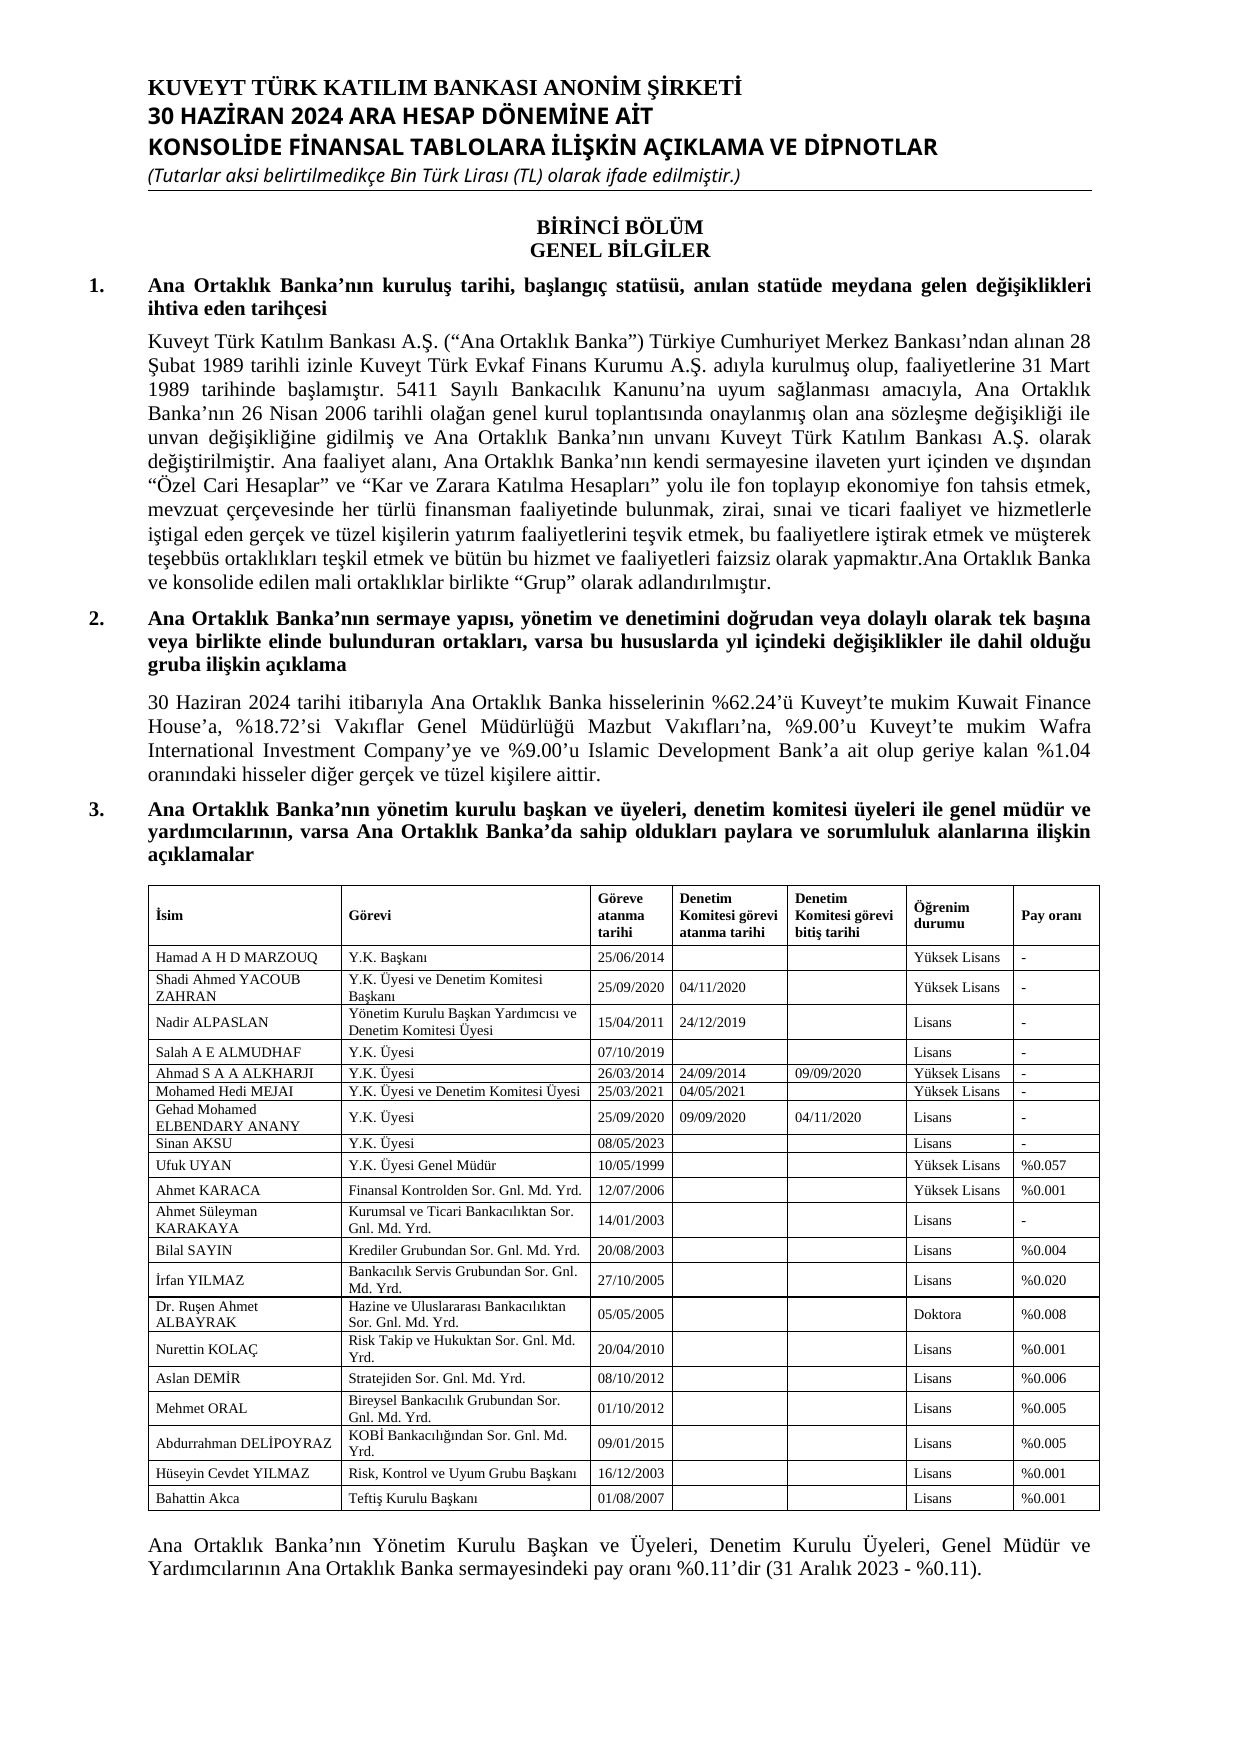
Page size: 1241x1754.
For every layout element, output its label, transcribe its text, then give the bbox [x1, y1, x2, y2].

table_cell 26/03/2014 [591, 1065, 672, 1082]
table_cell Lisans [907, 1101, 1013, 1134]
table_cell - [1014, 1005, 1099, 1039]
table_cell [673, 1040, 787, 1064]
table_cell %0.001 [1014, 1332, 1099, 1366]
table_cell Yüksek Lisans [907, 1083, 1013, 1099]
table_cell 04/11/2020 [673, 971, 787, 1004]
table_header Denetim Komitesi görevi atanma tarihi [673, 886, 787, 944]
table_cell Aslan DEMİR [149, 1367, 341, 1391]
table_cell [788, 1298, 906, 1331]
table_cell Teftiş Kurulu Başkanı [342, 1486, 590, 1510]
table_cell 12/07/2006 [591, 1178, 672, 1202]
table_cell [788, 1238, 906, 1262]
table_cell 09/09/2020 [788, 1065, 906, 1082]
table_cell Finansal Kontrolden Sor. Gnl. Md. Yrd. [342, 1178, 590, 1202]
table_cell %0.001 [1014, 1178, 1099, 1202]
table_cell Lisans [907, 1040, 1013, 1064]
table_cell Nadir ALPASLAN [149, 1005, 341, 1039]
table_cell Yüksek Lisans [907, 971, 1013, 1004]
text BİRİNCİ BÖLÜM [148, 215, 1092, 239]
table_cell [673, 1203, 787, 1237]
table_cell 25/09/2020 [591, 971, 672, 1004]
table_cell Yüksek Lisans [907, 1065, 1013, 1082]
table_cell Mohamed Hedi MEJAI [149, 1083, 341, 1099]
table_cell Shadi Ahmed YACOUB ZAHRAN [149, 971, 341, 1004]
table_header Öğrenim durumu [907, 886, 1013, 944]
table_cell - [1014, 946, 1099, 970]
table_cell [788, 946, 906, 970]
table_cell 08/10/2012 [591, 1367, 672, 1391]
table_cell Y.K. Üyesi Genel Müdür [342, 1153, 590, 1177]
table_cell [673, 946, 787, 970]
table_header İsim [149, 886, 341, 944]
table_cell Lisans [907, 1263, 1013, 1296]
table_cell Yüksek Lisans [907, 946, 1013, 970]
table_cell Lisans [907, 1392, 1013, 1425]
table_cell [788, 1486, 906, 1510]
table_cell 04/05/2021 [673, 1083, 787, 1099]
text 2. Ana Ortaklık Banka’nın sermaye yapısı, yönetim ve denetimini doğrudan veya dolaylı olarak tek başına veya birlikte elinde bulunduran ortakları, varsa bu hususlarda yıl içindeki değişiklikler ile dahil olduğu gruba ilişkin açıklama [89, 607, 1092, 676]
table_cell Bilal SAYIN [149, 1238, 341, 1262]
table_cell 05/05/2005 [591, 1298, 672, 1331]
table_cell Lisans [907, 1426, 1013, 1460]
table_cell Doktora [907, 1298, 1013, 1331]
table_cell Y.K. Üyesi [342, 1101, 590, 1134]
table_cell 08/05/2023 [591, 1135, 672, 1152]
table_cell Stratejiden Sor. Gnl. Md. Yrd. [342, 1367, 590, 1391]
table_cell [788, 1178, 906, 1202]
table_cell Lisans [907, 1203, 1013, 1237]
table_cell [788, 1135, 906, 1152]
table_cell 16/12/2003 [591, 1461, 672, 1485]
table_cell Yönetim Kurulu Başkan Yardımcısı ve Denetim Komitesi Üyesi [342, 1005, 590, 1039]
table_cell 07/10/2019 [591, 1040, 672, 1064]
table_cell Lisans [907, 1005, 1013, 1039]
table_cell [673, 1367, 787, 1391]
table_cell Lisans [907, 1367, 1013, 1391]
table_cell [673, 1178, 787, 1202]
table_cell Bankacılık Servis Grubundan Sor. Gnl. Md. Yrd. [342, 1263, 590, 1296]
table_cell KOBİ Bankacılığından Sor. Gnl. Md. Yrd. [342, 1426, 590, 1460]
table_cell Bahattin Akca [149, 1486, 341, 1510]
table_cell [788, 1392, 906, 1425]
table_cell Bireysel Bankacılık Grubundan Sor. Gnl. Md. Yrd. [342, 1392, 590, 1425]
subtitle GENEL BİLGİLER [148, 239, 1092, 262]
table_cell Hüseyin Cevdet YILMAZ [149, 1461, 341, 1485]
table_cell [673, 1392, 787, 1425]
table_header Pay oranı [1014, 886, 1099, 944]
table_cell [673, 1461, 787, 1485]
table_cell Nurettin KOLAÇ [149, 1332, 341, 1366]
table_cell Y.K. Üyesi ve Denetim Komitesi Başkanı [342, 971, 590, 1004]
table_cell 09/01/2015 [591, 1426, 672, 1460]
table_cell - [1014, 1101, 1099, 1134]
table_cell 14/01/2003 [591, 1203, 672, 1237]
table_cell [788, 1461, 906, 1485]
table_cell [673, 1238, 787, 1262]
table_cell [673, 1263, 787, 1296]
table_cell Lisans [907, 1238, 1013, 1262]
table_cell 25/03/2021 [591, 1083, 672, 1099]
text 30 Haziran 2024 tarihi itibarıyla Ana Ortaklık Banka hisselerinin %62.24’ü Kuveyt’te mukim Kuwait Finance House’a, %18.72’si Vakıflar Genel Müdürlüğü Mazbut Vakıfları’na, %9.00’u Kuveyt’te mukim Wafra International Investment Company’ye ve %9.00’u Islamic Development Bank’a ait olup geriye kalan %1.04 oranındaki hisseler diğer gerçek ve tüzel kişilere aittir. [148, 689, 1092, 786]
table_cell %0.006 [1014, 1367, 1099, 1391]
table_cell Risk, Kontrol ve Uyum Grubu Başkanı [342, 1461, 590, 1485]
table_cell [788, 1367, 906, 1391]
table_cell [788, 1426, 906, 1460]
table_header Denetim Komitesi görevi bitiş tarihi [788, 886, 906, 944]
table_cell Ufuk UYAN [149, 1153, 341, 1177]
table_cell 10/05/1999 [591, 1153, 672, 1177]
table_cell 25/06/2014 [591, 946, 672, 970]
table_cell 24/09/2014 [673, 1065, 787, 1082]
table_cell Abdurrahman DELİPOYRAZ [149, 1426, 341, 1460]
table_cell Y.K. Üyesi [342, 1065, 590, 1082]
table_cell 24/12/2019 [673, 1005, 787, 1039]
table_cell Yüksek Lisans [907, 1153, 1013, 1177]
table_cell Krediler Grubundan Sor. Gnl. Md. Yrd. [342, 1238, 590, 1262]
table_cell Y.K. Üyesi [342, 1040, 590, 1064]
table_cell [673, 1332, 787, 1366]
table_cell - [1014, 1083, 1099, 1099]
table_cell 09/09/2020 [673, 1101, 787, 1134]
table_cell 04/11/2020 [788, 1101, 906, 1134]
table_cell [788, 1263, 906, 1296]
table_cell - [1014, 971, 1099, 1004]
table_cell [788, 1332, 906, 1366]
table_cell [673, 1135, 787, 1152]
table_cell Lisans [907, 1486, 1013, 1510]
text 3. Ana Ortaklık Banka’nın yönetim kurulu başkan ve üyeleri, denetim komitesi üyeleri ile genel müdür ve yardımcılarının, varsa Ana Ortaklık Banka’da sahip oldukları paylara ve sorumluluk alanlarına ilişkin açıklamalar [89, 798, 1092, 866]
table_cell Dr. Ruşen Ahmet ALBAYRAK [149, 1298, 341, 1331]
table_cell %0.005 [1014, 1426, 1099, 1460]
table_cell %0.020 [1014, 1263, 1099, 1296]
table_cell [673, 1153, 787, 1177]
table_cell Sinan AKSU [149, 1135, 341, 1152]
table_cell 25/09/2020 [591, 1101, 672, 1134]
table_cell %0.001 [1014, 1461, 1099, 1485]
table_cell %0.005 [1014, 1392, 1099, 1425]
table_cell Y.K. Üyesi ve Denetim Komitesi Üyesi [342, 1083, 590, 1099]
table_cell Ahmad S A A ALKHARJI [149, 1065, 341, 1082]
table_cell Risk Takip ve Hukuktan Sor. Gnl. Md. Yrd. [342, 1332, 590, 1366]
table_header Görevi [342, 886, 590, 944]
table_cell Hazine ve Uluslararası Bankacılıktan Sor. Gnl. Md. Yrd. [342, 1298, 590, 1331]
table_cell - [1014, 1135, 1099, 1152]
table_cell [788, 1040, 906, 1064]
table_cell [788, 1203, 906, 1237]
table_cell 20/04/2010 [591, 1332, 672, 1366]
table_header Göreve atanma tarihi [591, 886, 672, 944]
table_cell Lisans [907, 1461, 1013, 1485]
table_cell 01/10/2012 [591, 1392, 672, 1425]
table_cell - [1014, 1040, 1099, 1064]
table_cell [673, 1486, 787, 1510]
table_cell [788, 971, 906, 1004]
table_cell 01/08/2007 [591, 1486, 672, 1510]
table_cell %0.008 [1014, 1298, 1099, 1331]
table_cell Gehad Mohamed ELBENDARY ANANY [149, 1101, 341, 1134]
subtitle 1. Ana Ortaklık Banka’nın kuruluş tarihi, başlangıç statüsü, anılan statüde meydana gelen değişiklikleri ihtiva eden tarihçesi [89, 274, 1092, 320]
table_cell Lisans [907, 1332, 1013, 1366]
table_cell [673, 1426, 787, 1460]
table_cell %0.004 [1014, 1238, 1099, 1262]
table_cell Lisans [907, 1135, 1013, 1152]
table_cell - [1014, 1065, 1099, 1082]
table_cell Hamad A H D MARZOUQ [149, 946, 341, 970]
table_cell - [1014, 1203, 1099, 1237]
table_cell Y.K. Üyesi [342, 1135, 590, 1152]
table_cell Salah A E ALMUDHAF [149, 1040, 341, 1064]
table_cell [788, 1083, 906, 1099]
table_cell Y.K. Başkanı [342, 946, 590, 970]
table_cell Ahmet KARACA [149, 1178, 341, 1202]
table_cell İrfan YILMAZ [149, 1263, 341, 1296]
table_cell Kurumsal ve Ticari Bankacılıktan Sor. Gnl. Md. Yrd. [342, 1203, 590, 1237]
table_cell 20/08/2003 [591, 1238, 672, 1262]
table_cell %0.057 [1014, 1153, 1099, 1177]
table_cell Ahmet Süleyman KARAKAYA [149, 1203, 341, 1237]
text Ana Ortaklık Banka’nın Yönetim Kurulu Başkan ve Üyeleri, Denetim Kurulu Üyeleri, Genel Müdür ve Yardımcılarının Ana Ortaklık Banka sermayesindeki pay oranı %0.11’dir (31 Aralık 2023 - %0.11). [148, 1534, 1092, 1580]
table_cell Mehmet ORAL [149, 1392, 341, 1425]
table_cell [673, 1298, 787, 1331]
table_cell 15/04/2011 [591, 1005, 672, 1039]
table_cell 27/10/2005 [591, 1263, 672, 1296]
table_cell %0.001 [1014, 1486, 1099, 1510]
table_cell Yüksek Lisans [907, 1178, 1013, 1202]
text Kuveyt Türk Katılım Bankası A.Ş. (“Ana Ortaklık Banka”) Türkiye Cumhuriyet Merkez Bankası’ndan alınan 28 Şubat 1989 tarihli izinle Kuveyt Türk Evkaf Finans Kurumu A.Ş. adıyla kurulmuş olup, faaliyetlerine 31 Mart 1989 tarihinde başlamıştır. 5411 Sayılı Bankacılık Kanunu’na uyum sağlanması amacıyla, Ana Ortaklık Banka’nın 26 Nisan 2006 tarihli olağan genel kurul toplantısında onaylanmış olan ana sözleşme değişikliği ile unvan değişikliğine gidilmiş ve Ana Ortaklık Banka’nın unvanı Kuveyt Türk Katılım Bankası A.Ş. olarak değiştirilmiştir. Ana faaliyet alanı, Ana Ortaklık Banka’nın kendi sermayesine ilaveten yurt içinden ve dışından “Özel Cari Hesaplar” ve “Kar ve Zarara Katılma Hesapları” yolu ile fon toplayıp ekonomiye fon tahsis etmek, mevzuat çerçevesinde her türlü finansman faaliyetinde bulunmak, zirai, sınai ve ticari faaliyet ve hizmetlerle iştigal eden gerçek ve tüzel kişilerin yatırım faaliyetlerini teşvik etmek, bu faaliyetlere iştirak etmek ve müşterek teşebbüs ortaklıkları teşkil etmek ve bütün bu hizmet ve faaliyetleri faizsiz olarak yapmaktır.Ana Ortaklık Banka ve konsolide edilen mali ortaklıklar birlikte “Grup” olarak adlandırılmıştır. [148, 329, 1092, 594]
table_cell [788, 1005, 906, 1039]
table_cell [788, 1153, 906, 1177]
